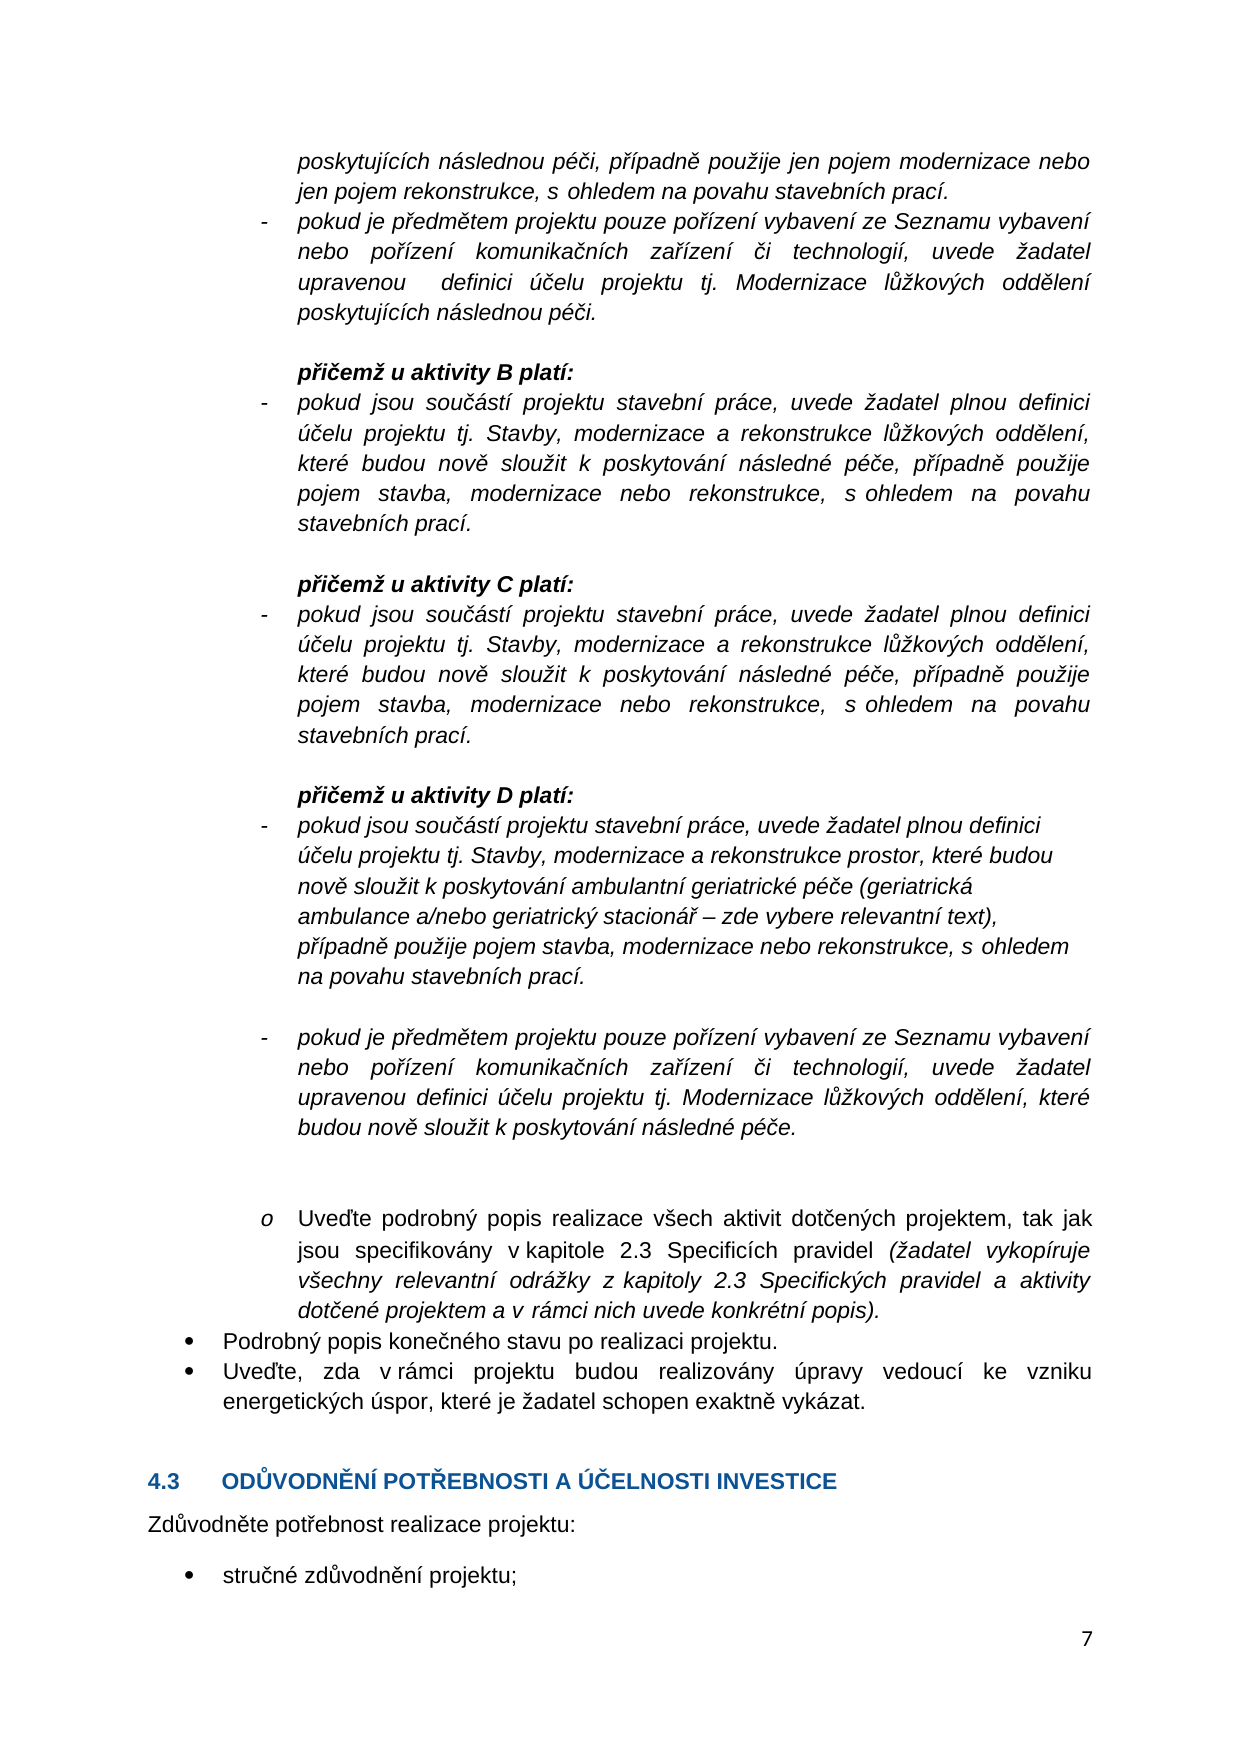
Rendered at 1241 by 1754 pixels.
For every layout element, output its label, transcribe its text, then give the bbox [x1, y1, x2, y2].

list přičemž u aktivity C platí: [298, 571, 1093, 597]
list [260, 148, 1093, 204]
list Uveďte podrobný popis realizace všech aktivit dotčených projektem, tak jak jsou specifikovány v kapitole 2.3 Specificích pravidel (žadatel vykopíruje všechny relevantní odrážky z kapitoly 2.3 Specifických pravidel a aktivity dotčené projektem a v rámci nich uvede konkrétní popis). [260, 1205, 1093, 1324]
list přičemž u aktivity B platí: [298, 359, 1093, 385]
subtitle 4.3 Odůvodnění potřebnosti a účelnosti investice [148, 1468, 1093, 1495]
list pokud jsou součástí projektu stavební práce, uvede žadatel plnou definici účelu projektu tj. Stavby, modernizace a rekonstrukce lůžkových oddělení, které budou nově sloužit k poskytování následné péče, případně použije pojem stavba, modernizace nebo rekonstrukce, s ohledem na povahu stavebních prací. [260, 601, 1093, 748]
text Zdůvodněte potřebnost realizace projektu: [148, 1511, 1093, 1537]
list pokud jsou součástí projektu stavební práce, uvede žadatel plnou definici účelu projektu tj. Stavby, modernizace a rekonstrukce lůžkových oddělení, které budou nově sloužit k poskytování následné péče, případně použije pojem stavba, modernizace nebo rekonstrukce, s ohledem na povahu stavebních prací. [260, 389, 1093, 536]
list Uveďte, zda v rámci projektu budou realizovány úpravy vedoucí ke vzniku energetických úspor, které je žadatel schopen exaktně vykázat. [185, 1358, 1093, 1414]
list stručné zdůvodnění projektu; [185, 1562, 1093, 1588]
list pokud je předmětem projektu pouze pořízení vybavení ze Seznamu vybavení nebo pořízení komunikačních zařízení či technologií, uvede žadatel upravenou definici účelu projektu tj. Modernizace lůžkových oddělení, které budou nově sloužit k poskytování následné péče. [260, 1024, 1093, 1141]
list pokud je předmětem projektu pouze pořízení vybavení ze Seznamu vybavení nebo pořízení komunikačních zařízení či technologií, uvede žadatel upravenou definici účelu projektu tj. Modernizace lůžkových oddělení poskytujících následnou péči. [260, 208, 1093, 325]
list Podrobný popis konečného stavu po realizaci projektu. [185, 1328, 1093, 1354]
list přičemž u aktivity D platí: [298, 782, 1093, 808]
list pokud jsou součástí projektu stavební práce, uvede žadatel plnou definici účelu projektu tj. Stavby, modernizace a rekonstrukce prostor, které budou nově sloužit k poskytování ambulantní geriatrické péče (geriatrická ambulance a/nebo geriatrický stacionář – zde vybere relevantní text), případně použije pojem stavba, modernizace nebo rekonstrukce, s ohledem na povahu stavebních prací. [260, 812, 1093, 989]
